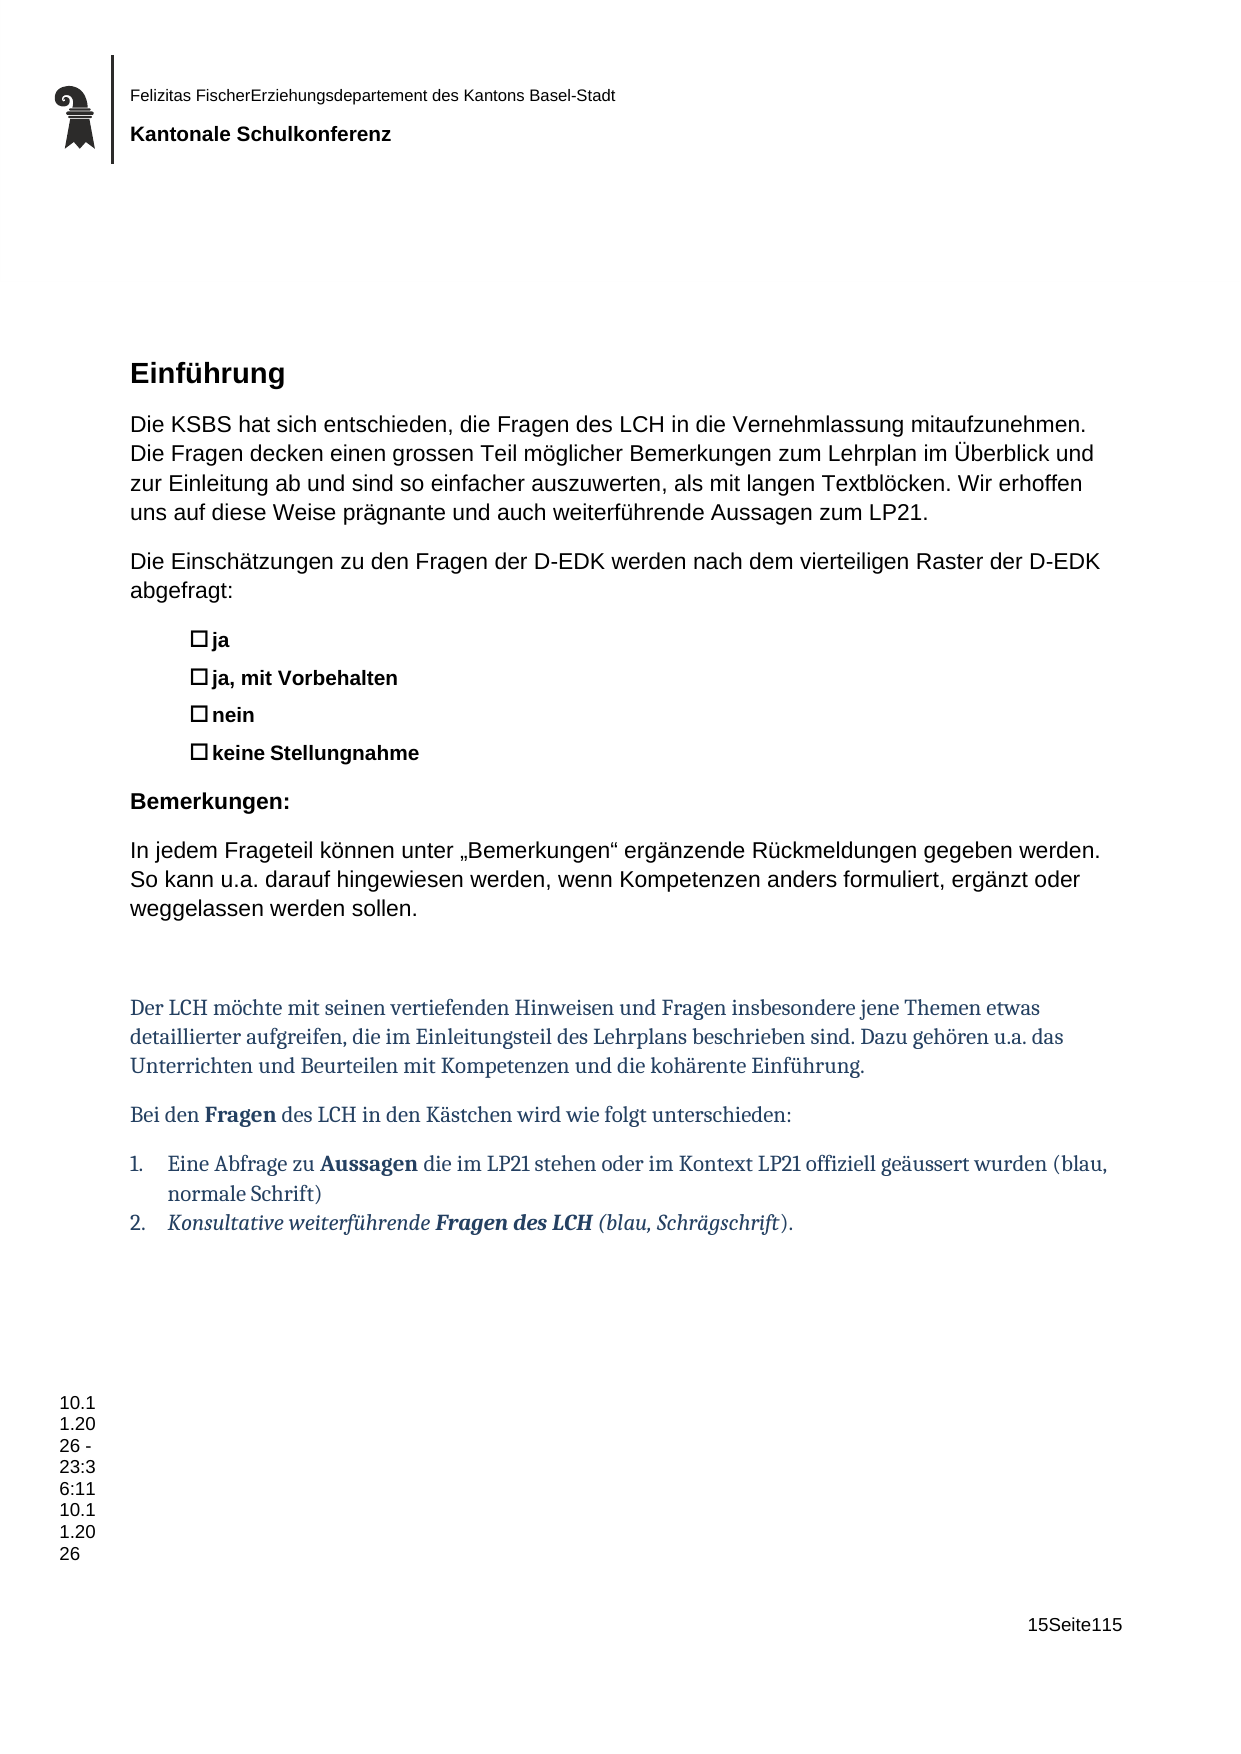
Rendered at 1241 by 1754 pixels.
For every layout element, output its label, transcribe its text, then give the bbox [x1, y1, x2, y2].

text ja [189, 624, 1122, 653]
list Konsultative weiterführende Fragen des LCH (blau, Schrägschrift). [130, 1207, 1122, 1236]
text Die KSBS hat sich entschieden, die Fragen des LCH in die Vernehmlassung mitaufzunehmen. Die Fragen decken einen grossen Teil möglicher Bemerkungen zum Lehrplan im Überblick und zur Einleitung ab und sind so einfacher auszuwerten, als mit langen Textblöcken. Wir erhoffen uns auf diese Weise prägnante und auch weiterführende Aussagen zum LP21. [130, 409, 1122, 526]
text keine Stellungnahme [189, 737, 1122, 766]
text Bemerkungen: [130, 786, 1122, 815]
text ja, mit Vorbehalten [189, 662, 1122, 691]
text In jedem Frageteil können unter „Bemerkungen“ ergänzende Rückmeldungen gegeben werden. So kann u.a. darauf hingewiesen werden, wenn Kompetenzen anders formuliert, ergänzt oder weggelassen werden sollen. [130, 835, 1122, 923]
list Eine Abfrage zu Aussagen die im LP21 stehen oder im Kontext LP21 offiziell geäussert wurden (blau, normale Schrift) [130, 1148, 1122, 1207]
text Einführung [130, 356, 1122, 389]
text Die Einschätzungen zu den Fragen der D-EDK werden nach dem vierteiligen Raster der D-EDK abgefragt: [130, 546, 1122, 604]
text Bei den Fragen des LCH in den Kästchen wird wie folgt unterschieden: [130, 1099, 1122, 1128]
text Der LCH möchte mit seinen vertiefenden Hinweisen und Fragen insbesondere jene Themen etwas detaillierter aufgreifen, die im Einleitungsteil des Lehrplans beschrieben sind. Dazu gehören u.a. das Unterrichten und Beurteilen mit Kompetenzen und die kohärente Einführung. [130, 992, 1122, 1079]
text nein [189, 699, 1122, 728]
